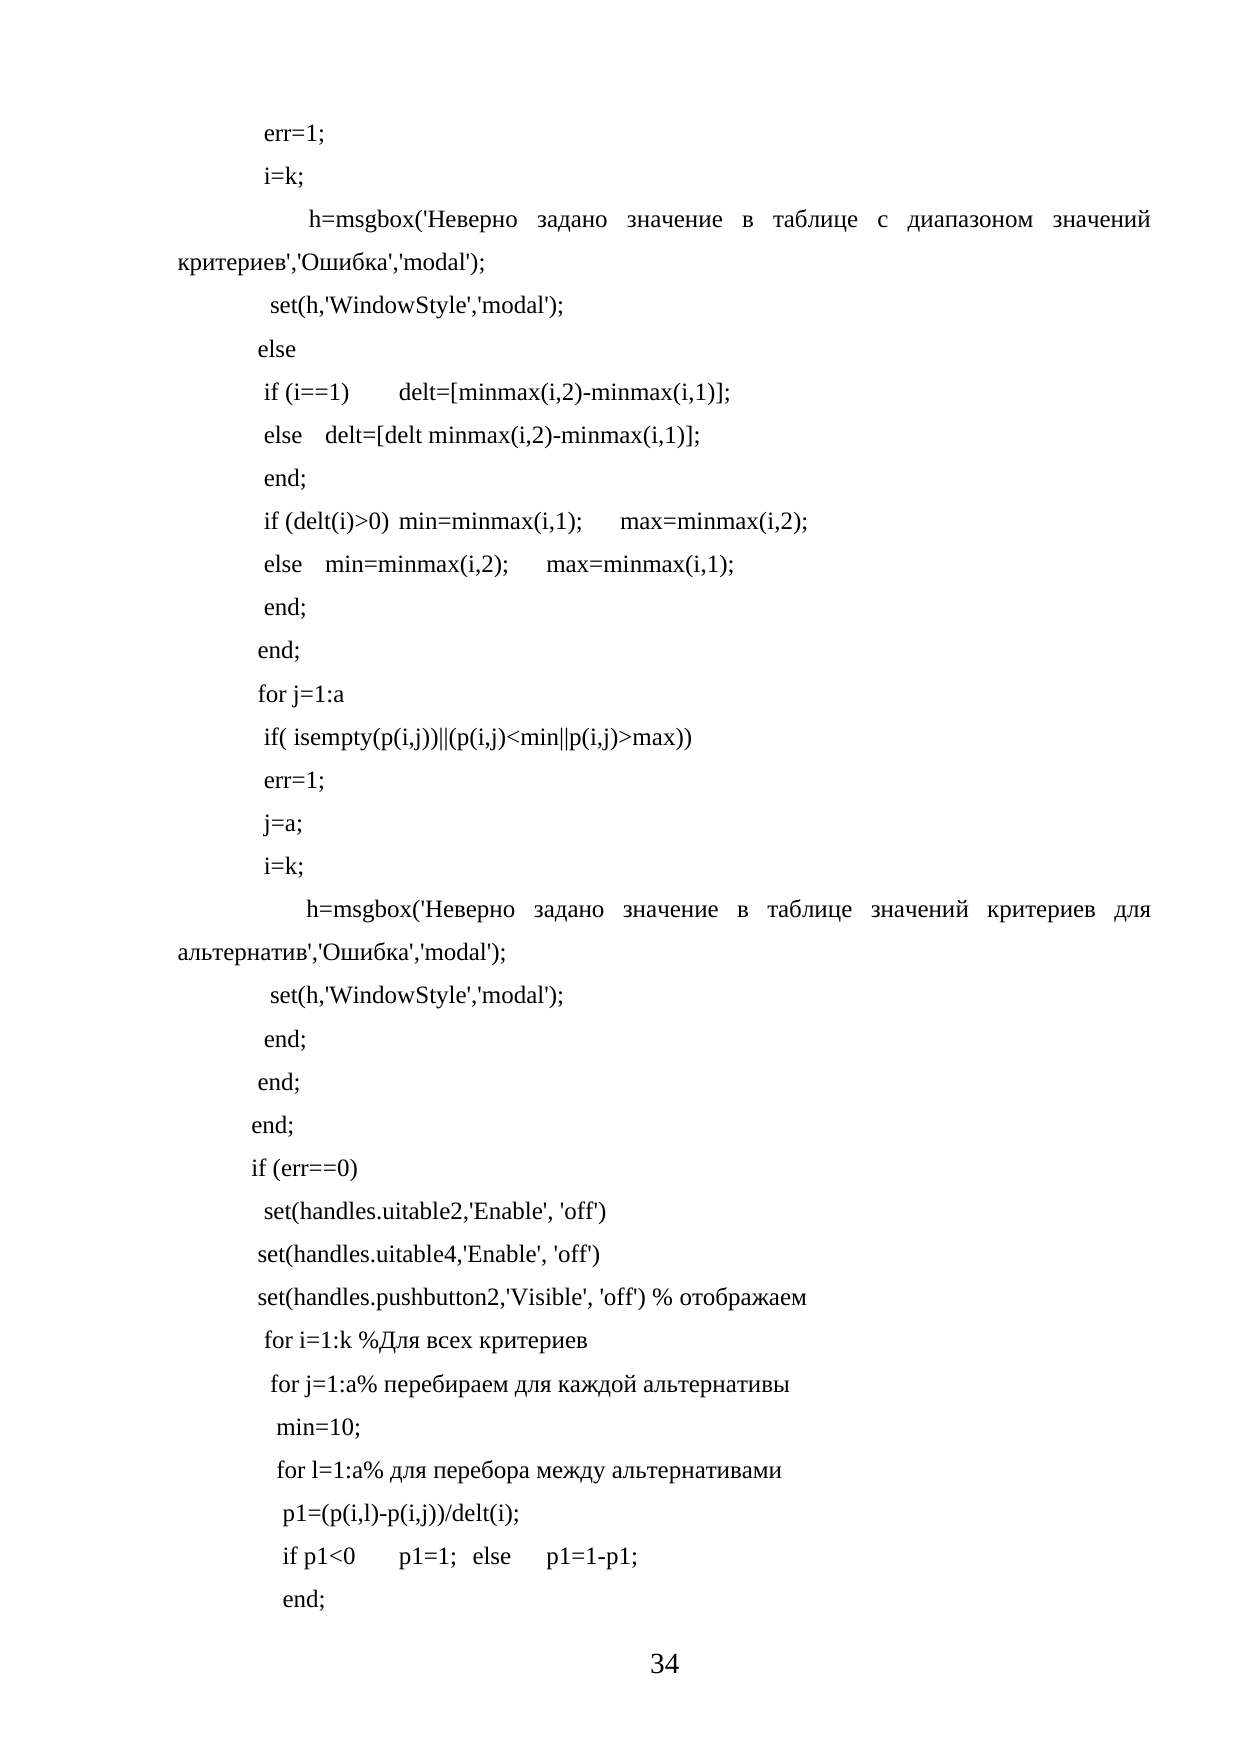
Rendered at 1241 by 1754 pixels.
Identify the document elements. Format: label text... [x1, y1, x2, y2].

text end; [177, 592, 1152, 621]
text set(handles.pushbutton2,'Visible', 'off') % отображаем [177, 1282, 1152, 1311]
text else delt=[delt minmax(i,2)-minmax(i,1)]; [177, 420, 1152, 449]
text if (delt(i)>0) min=minmax(i,1); max=minmax(i,2); [177, 506, 1152, 535]
text h=msgbox('Неверно задано значение в таблице значений критериев для альтернатив','Ошибка','modal'); [177, 894, 1152, 966]
text set(h,'WindowStyle','modal'); [177, 291, 1152, 319]
text end; [177, 463, 1152, 492]
text if( isempty(p(i,j))||(p(i,j)<min||p(i,j)>max)) [177, 722, 1152, 751]
text j=a; [177, 808, 1152, 837]
text if (i==1) delt=[minmax(i,2)-minmax(i,1)]; [177, 377, 1152, 406]
text else min=minmax(i,2); max=minmax(i,1); [177, 549, 1152, 578]
text i=k; [177, 851, 1152, 880]
text end; [177, 1067, 1152, 1096]
text if (err==0) [177, 1153, 1152, 1182]
text end; [177, 636, 1152, 664]
text else [177, 334, 1152, 362]
text err=1; [177, 765, 1152, 794]
text set(handles.uitable4,'Enable', 'off') [177, 1239, 1152, 1268]
text for i=1:k %Для всех критериев [177, 1326, 1152, 1354]
text min=10; [177, 1412, 1152, 1441]
text h=msgbox('Неверно задано значение в таблице с диапазоном значений критериев','Ошибка','modal'); [177, 204, 1152, 276]
text for j=1:a% перебираем для каждой альтернативы [177, 1369, 1152, 1397]
text err=1; [177, 118, 1152, 147]
text i=k; [177, 161, 1152, 190]
text p1=(p(i,l)-p(i,j))/delt(i); [177, 1498, 1152, 1527]
text if p1<0 p1=1; else p1=1-p1; [177, 1541, 1152, 1570]
text set(handles.uitable2,'Enable', 'off') [177, 1196, 1152, 1225]
text for j=1:a [177, 679, 1152, 707]
text end; [177, 1110, 1152, 1139]
text for l=1:a% для перебора между альтернативами [177, 1455, 1152, 1484]
text end; [177, 1584, 1152, 1613]
text set(h,'WindowStyle','modal'); [177, 981, 1152, 1009]
text end; [177, 1024, 1152, 1052]
